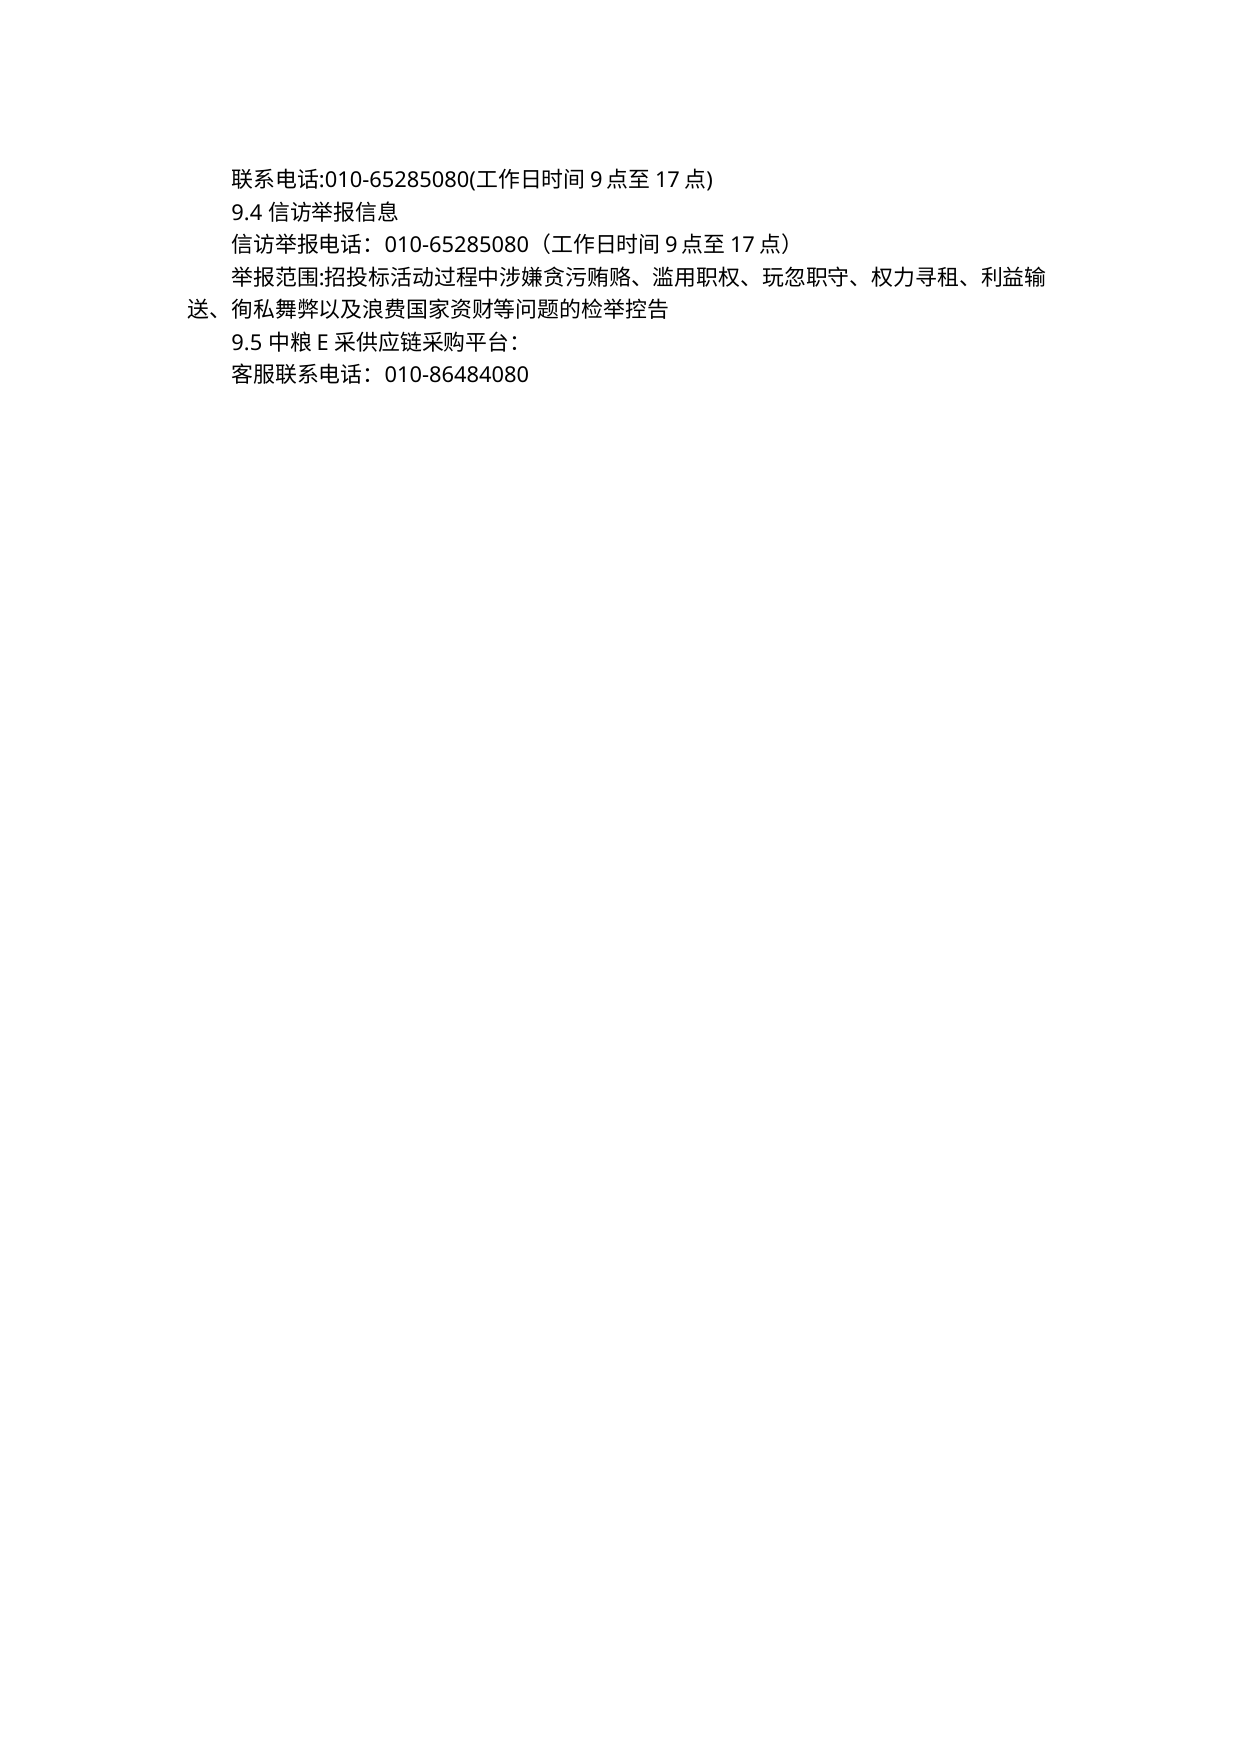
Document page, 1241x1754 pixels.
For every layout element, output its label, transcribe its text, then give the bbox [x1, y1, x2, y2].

text 举报范围:招投标活动过程中涉嫌贪污贿赂、滥用职权、玩忽职守、权力寻租、利益输送、徇私舞弊以及浪费国家资财等问题的检举控告 [187, 259, 1053, 324]
text 9.4 信访举报信息 [187, 194, 1053, 227]
text 客服联系电话：010-86484080 [187, 357, 1053, 389]
text 信访举报电话：010-65285080（工作日时间9点至17点） [187, 227, 1053, 259]
text 9.5 中粮 E 采供应链采购平台： [187, 324, 1053, 357]
text 联系电话:010-65285080(工作日时间9点至17点) [187, 162, 1053, 194]
